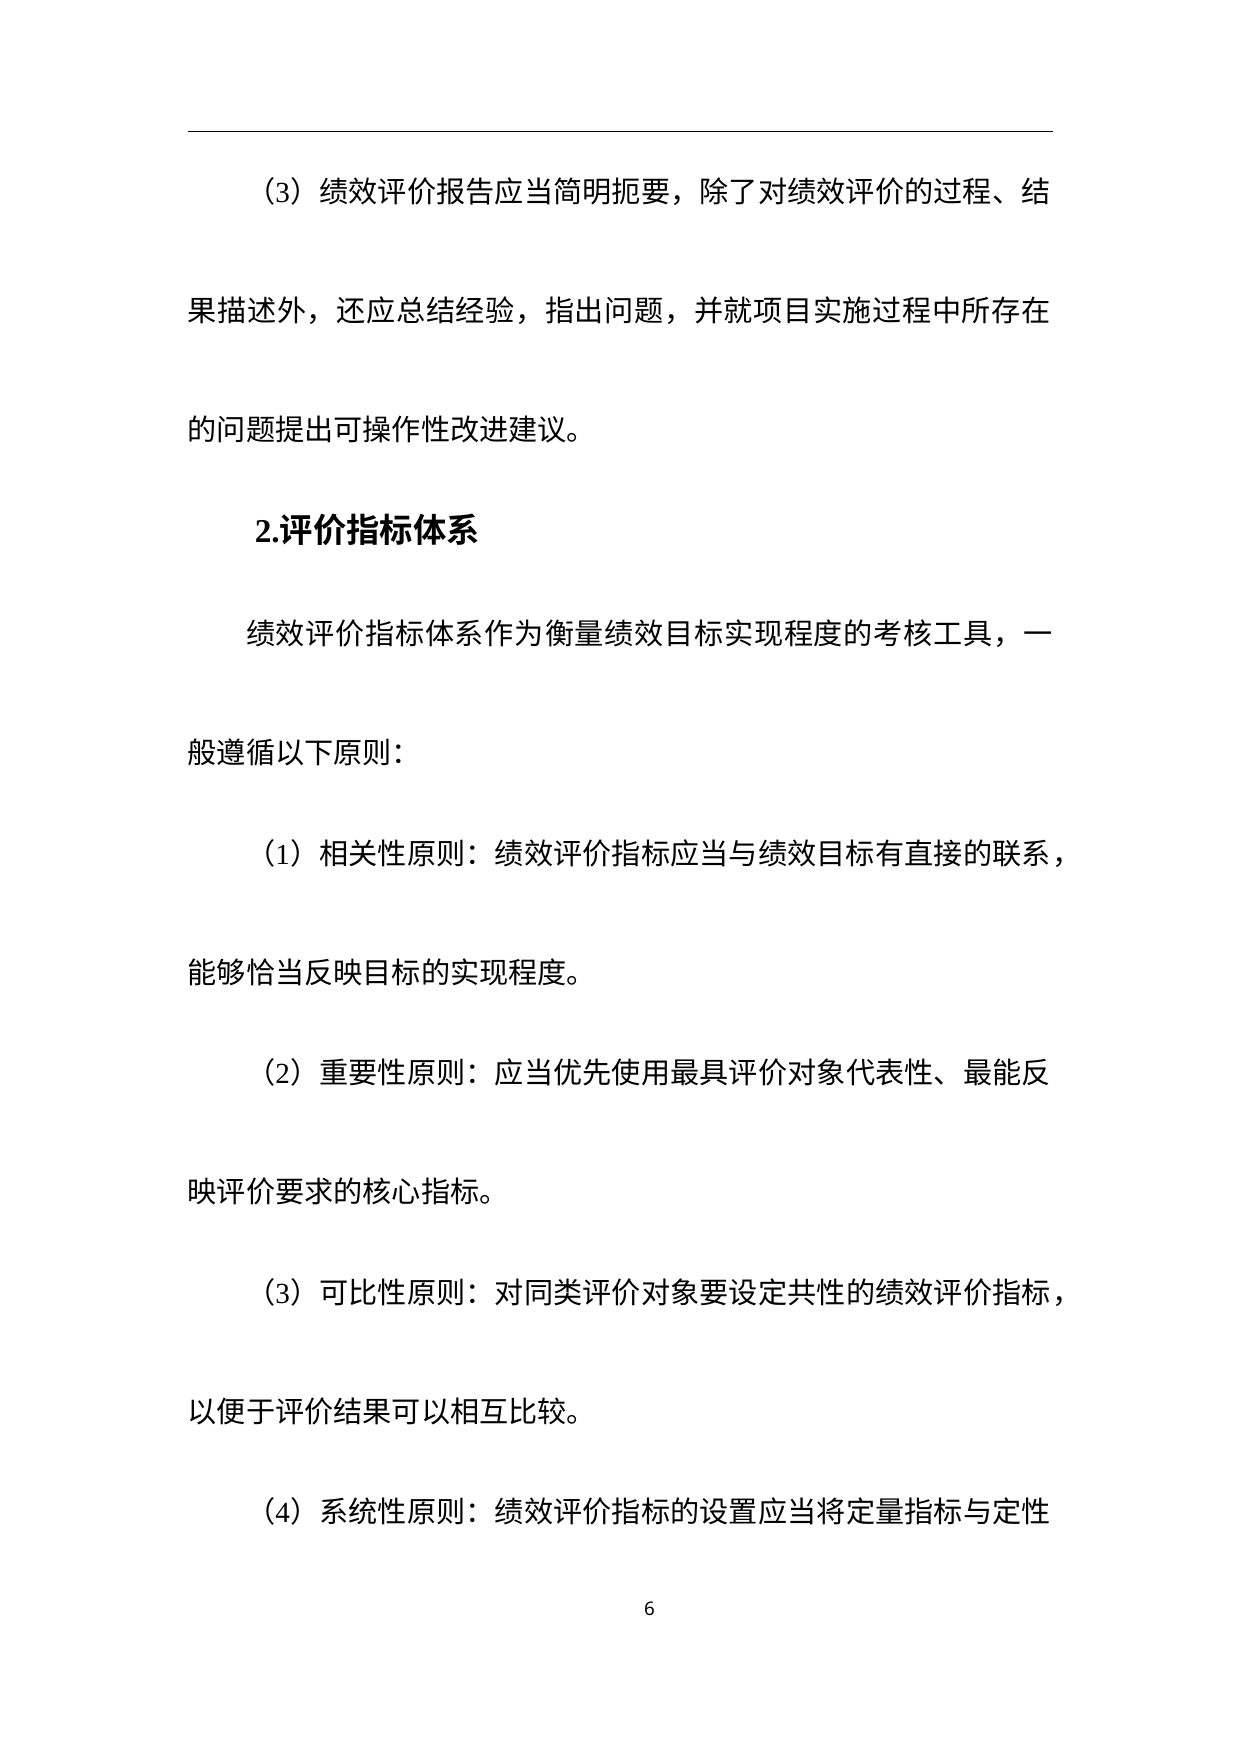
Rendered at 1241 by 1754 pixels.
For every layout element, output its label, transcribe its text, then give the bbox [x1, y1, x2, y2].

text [187, 1470, 1053, 1550]
text （2）重要性原则：应当优先使用最具评价对象代表性、最能反映评价要求的核心指标。 [187, 1031, 1053, 1230]
text 绩效评价指标体系作为衡量绩效目标实现程度的考核工具，一般遵循以下原则： [187, 592, 1053, 791]
subtitle 2.评价指标体系 [187, 489, 1053, 568]
text （3）绩效评价报告应当简明扼要，除了对绩效评价的过程、结果描述外，还应总结经验，指出问题，并就项目实施过程中所存在的问题提出可操作性改进建议。 [187, 150, 1053, 467]
text （3）可比性原则：对同类评价对象要设定共性的绩效评价指标，以便于评价结果可以相互比较。 [187, 1251, 1053, 1449]
text （1）相关性原则：绩效评价指标应当与绩效目标有直接的联系，能够恰当反映目标的实现程度。 [187, 812, 1053, 1010]
